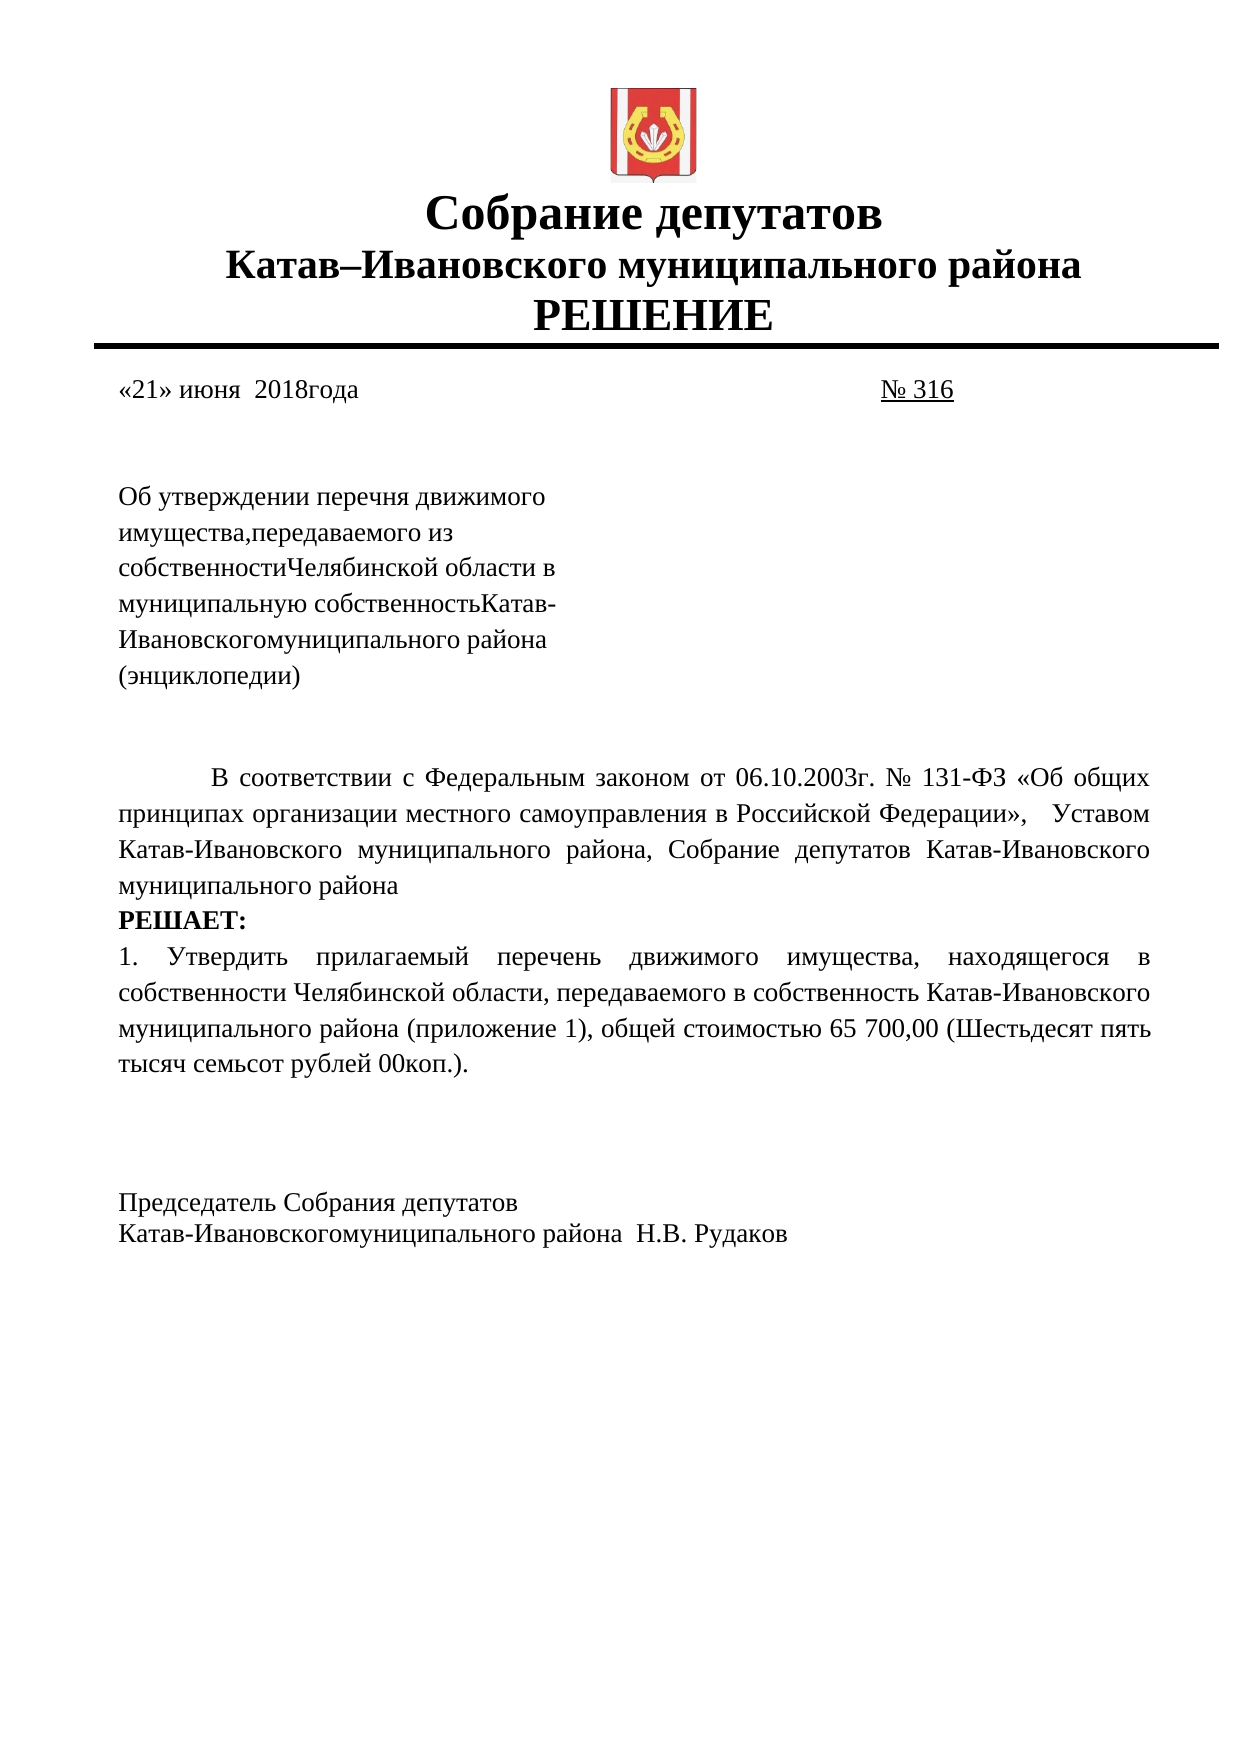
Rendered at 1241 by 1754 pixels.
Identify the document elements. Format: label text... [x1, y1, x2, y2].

text Об утверждении перечня движимого имущества,передаваемого из собственностиЧелябинской области в муниципальную собственностьКатав-Ивановскогомуниципального района (энциклопедии) [118, 480, 708, 690]
text Катав-Ивановскогомуниципального района Н.В. Рудаков [118, 1217, 1152, 1248]
text Катав–Ивановского муниципального района [156, 240, 1152, 288]
text РЕШАЕТ: [118, 904, 1152, 936]
text Собрание депутатов [156, 182, 1152, 240]
text Председатель Собрания депутатов [118, 1186, 1152, 1217]
picture [610, 88, 697, 183]
text 1. Утвердить прилагаемый перечень движимого имущества, находящегося в собственности Челябинской области, передаваемого в собственность Катав-Ивановского муниципального района (приложение 1), общей стоимостью 65 700,00 (Шестьдесят пять тысяч семьсот рублей 00коп.). [118, 940, 1152, 1078]
text «21» июня 2018года № 316 [118, 373, 1152, 404]
text РЕШЕНИЕ [156, 288, 1152, 341]
text В соответствии с Федеральным законом от 06.10.2003г. № 131-ФЗ «Об общих принципах организации местного самоуправления в Российской Федерации», Уставом Катав-Ивановского муниципального района, Собрание депутатов Катав-Ивановского муниципального района [118, 762, 1152, 900]
